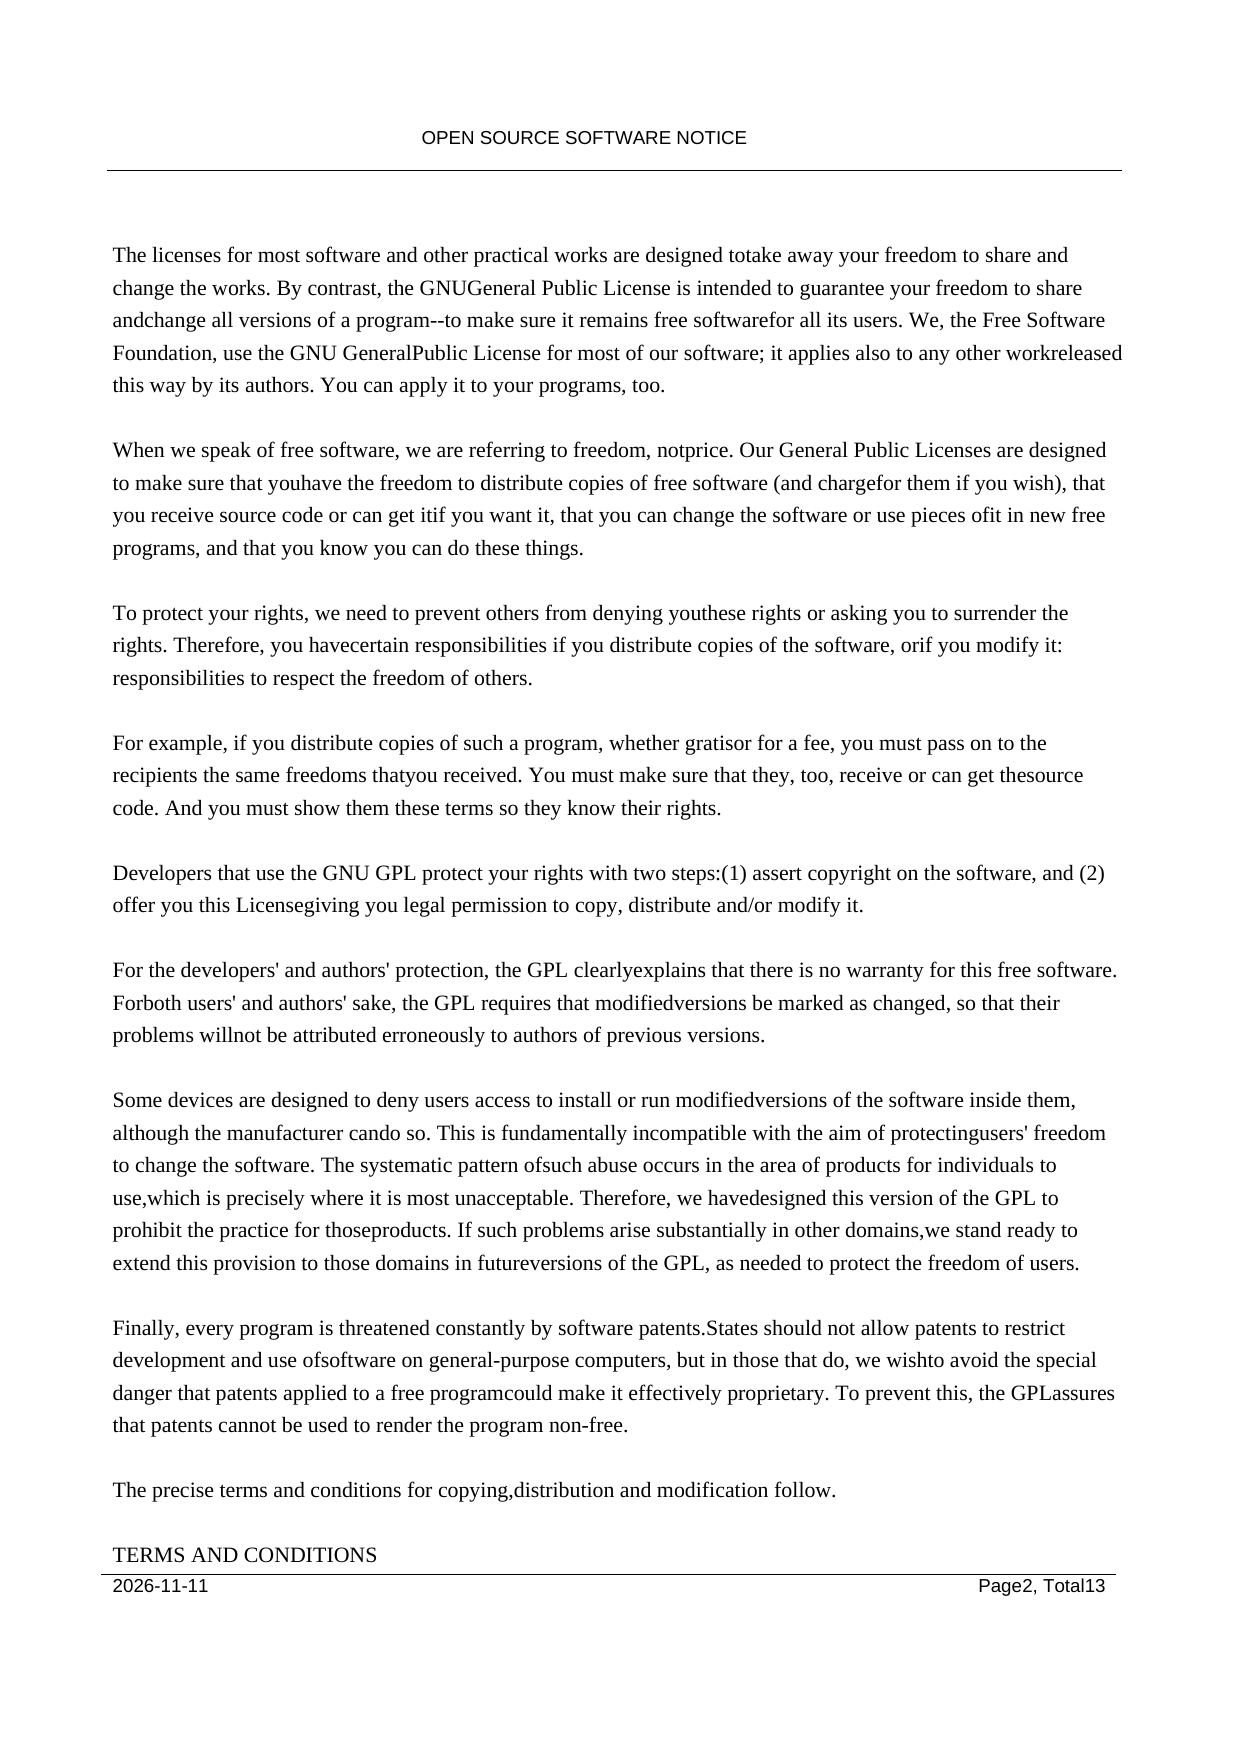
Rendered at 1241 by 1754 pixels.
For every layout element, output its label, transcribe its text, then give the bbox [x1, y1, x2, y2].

text The precise terms and conditions for copying,distribution and modification follow. [112, 1474, 1128, 1506]
text For example, if you distribute copies of such a program, whether gratisor for a fee, you must pass on to the recipients the same freedoms thatyou received. You must make sure that they, too, receive or can get thesource code. And you must show them these terms so they know their rights. [112, 726, 1128, 824]
text When we speak of free software, we are referring to freedom, notprice. Our General Public Licenses are designed to make sure that youhave the freedom to distribute copies of free software (and chargefor them if you wish), that you receive source code or can get itif you want it, that you can change the software or use pieces ofit in new free programs, and that you know you can do these things. [112, 434, 1128, 564]
text The licenses for most software and other practical works are designed totake away your freedom to share and change the works. By contrast, the GNUGeneral Public License is intended to guarantee your freedom to share andchange all versions of a program--to make sure it remains free softwarefor all its users. We, the Free Software Foundation, use the GNU GeneralPublic License for most of our software; it applies also to any other workreleased this way by its authors. You can apply it to your programs, too. [112, 239, 1128, 401]
text To protect your rights, we need to prevent others from denying youthese rights or asking you to surrender the rights. Therefore, you havecertain responsibilities if you distribute copies of the software, orif you modify it: responsibilities to respect the freedom of others. [112, 596, 1128, 694]
text Finally, every program is threatened constantly by software patents.States should not allow patents to restrict development and use ofsoftware on general-purpose computers, but in those that do, we wishto avoid the special danger that patents applied to a free programcould make it effectively proprietary. To prevent this, the GPLassures that patents cannot be used to render the program non-free. [112, 1311, 1128, 1441]
text Developers that use the GNU GPL protect your rights with two steps:(1) assert copyright on the software, and (2) offer you this Licensegiving you legal permission to copy, distribute and/or modify it. [112, 856, 1128, 921]
text Some devices are designed to deny users access to install or run modifiedversions of the software inside them, although the manufacturer cando so. This is fundamentally incompatible with the aim of protectingusers' freedom to change the software. The systematic pattern ofsuch abuse occurs in the area of products for individuals to use,which is precisely where it is most unacceptable. Therefore, we havedesigned this version of the GPL to prohibit the practice for thoseproducts. If such problems arise substantially in other domains,we stand ready to extend this provision to those domains in futureversions of the GPL, as needed to protect the freedom of users. [112, 1084, 1128, 1279]
text TERMS AND CONDITIONS [112, 1539, 1128, 1571]
text For the developers' and authors' protection, the GPL clearlyexplains that there is no warranty for this free software. Forboth users' and authors' sake, the GPL requires that modifiedversions be marked as changed, so that their problems willnot be attributed erroneously to authors of previous versions. [112, 954, 1128, 1051]
